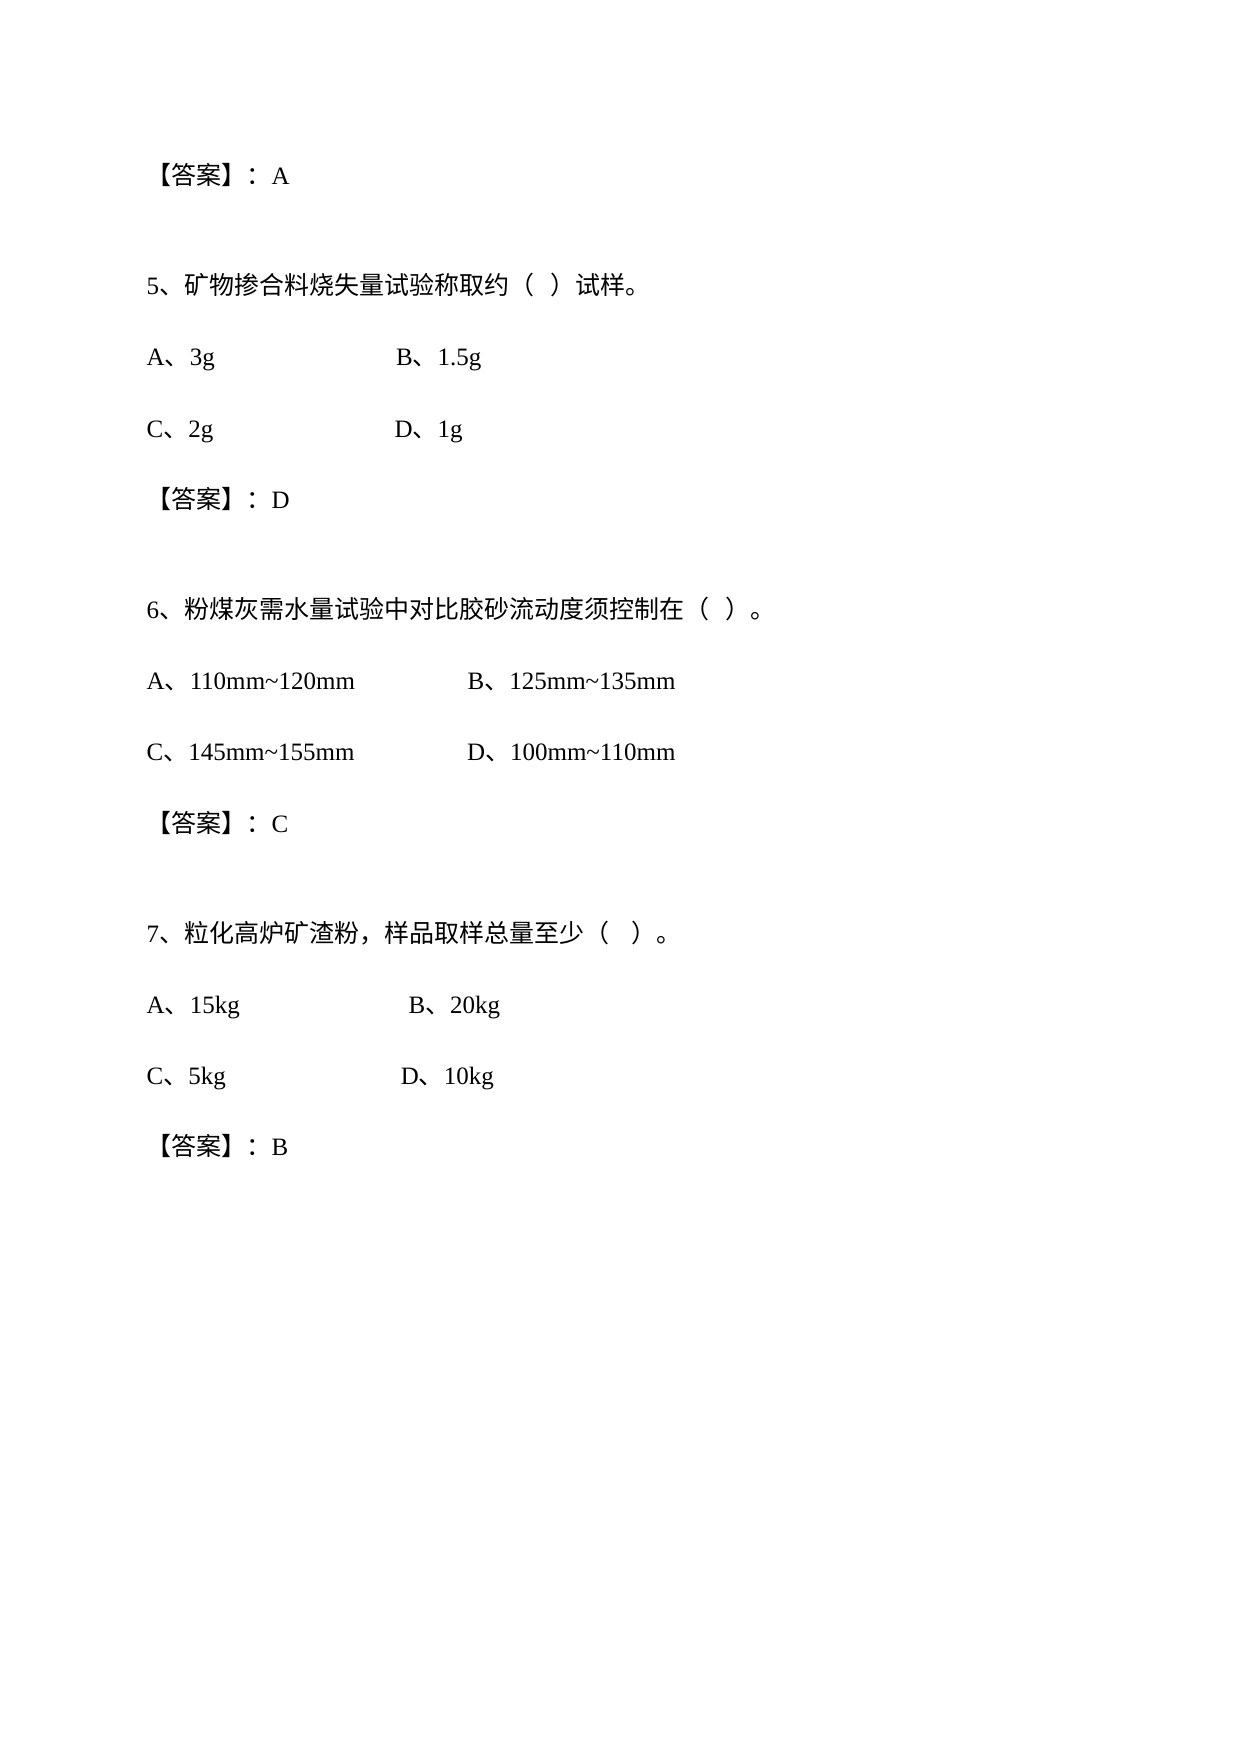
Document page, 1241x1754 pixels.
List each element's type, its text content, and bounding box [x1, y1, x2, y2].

text A、15kg B、20kg [146, 970, 1111, 1035]
text 【答案】：C [146, 789, 1111, 854]
text A、110mm~120mm B、125mm~135mm [146, 646, 1111, 711]
text C、145mm~155mm D、100mm~110mm [146, 717, 1111, 782]
text 5、矿物掺合料烧失量试验称取约（ ）试样。 [146, 251, 1111, 316]
text 【答案】：D [146, 465, 1111, 530]
text C、2g D、1g [146, 394, 1111, 459]
text C、5kg D、10kg [146, 1041, 1111, 1106]
text 【答案】：A [146, 141, 1111, 206]
text 【答案】：B [146, 1112, 1111, 1177]
text 7、粒化高炉矿渣粉，样品取样总量至少（ ）。 [146, 899, 1111, 964]
text 6、粉煤灰需水量试验中对比胶砂流动度须控制在（ ）。 [146, 575, 1111, 640]
text A、3g B、1.5g [146, 322, 1111, 387]
